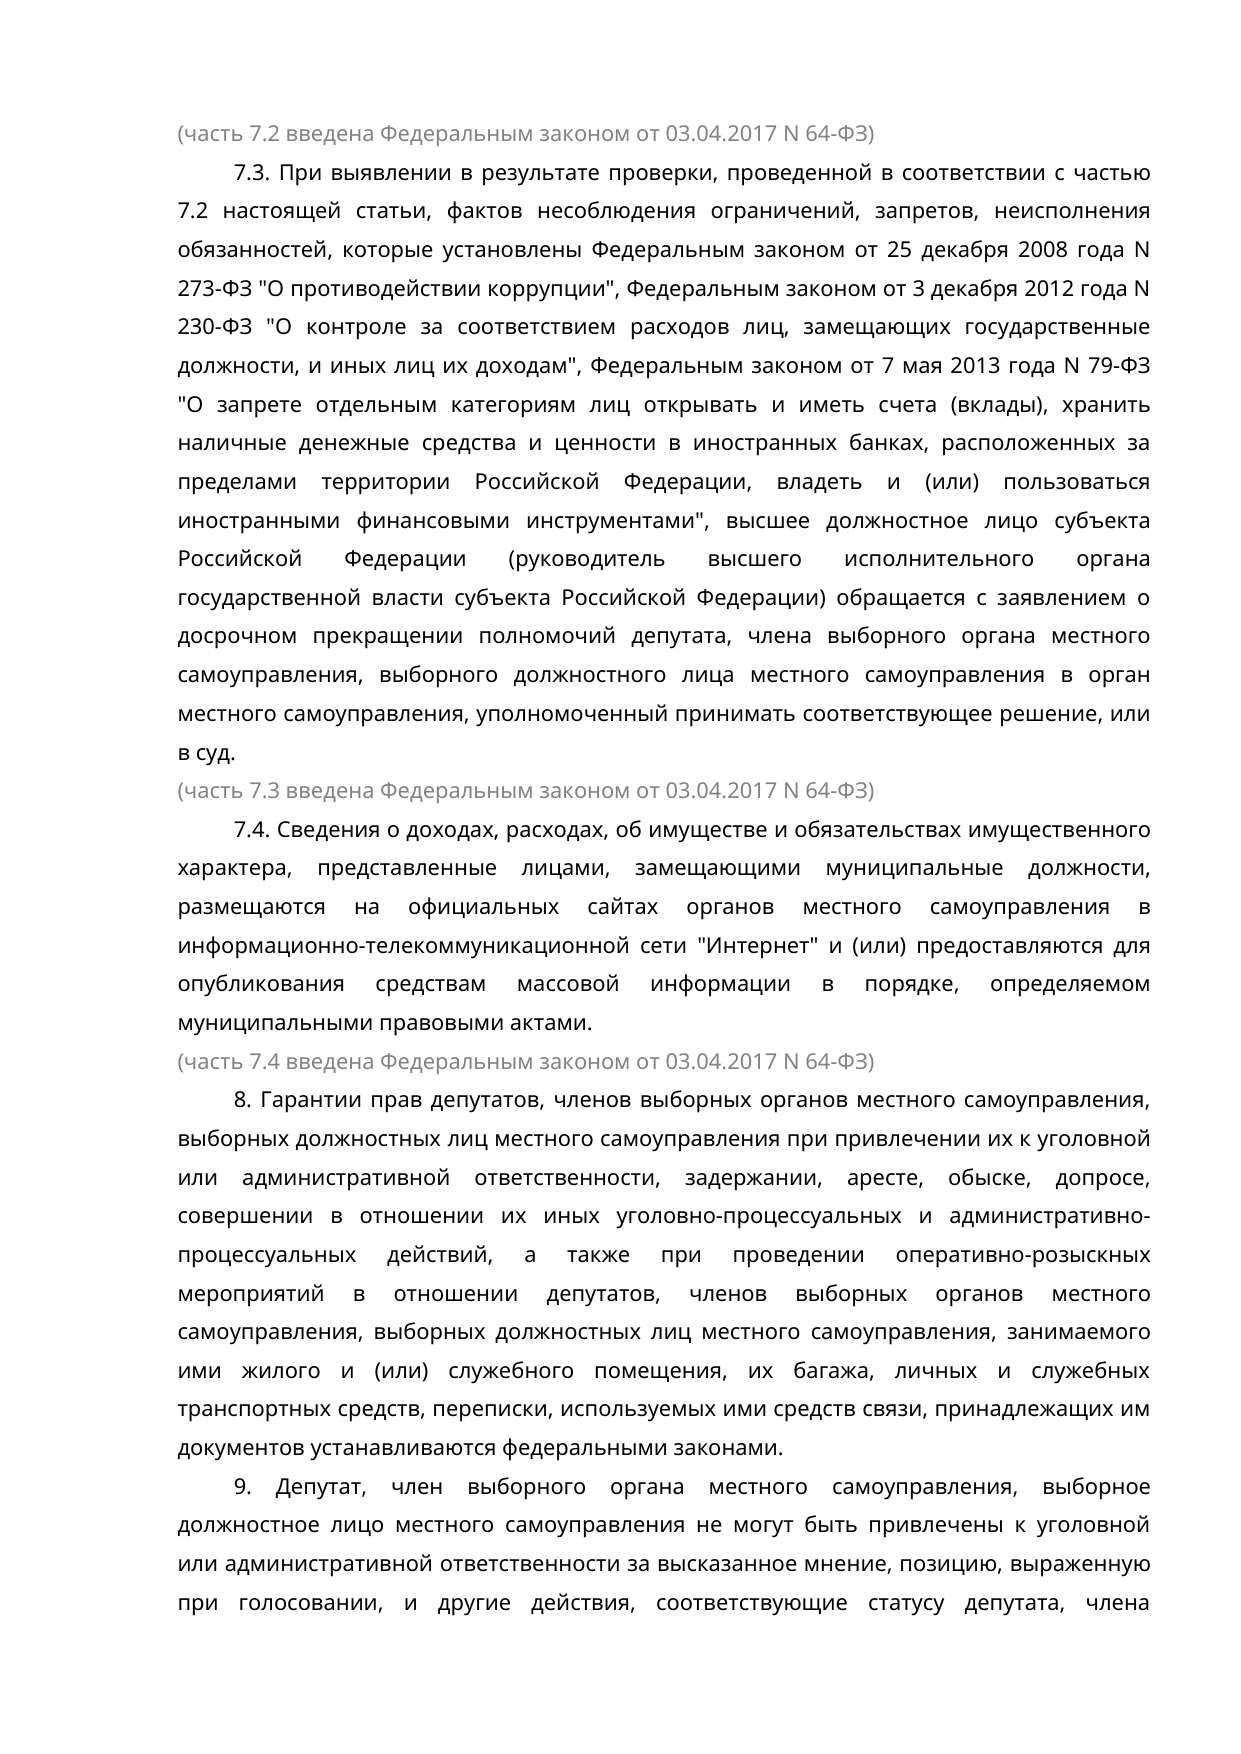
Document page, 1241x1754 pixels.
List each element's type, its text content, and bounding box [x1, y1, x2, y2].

text 8. Гарантии прав депутатов, членов выборных органов местного самоуправления, выборных должностных лиц местного самоуправления при привлечении их к уголовной или административной ответственности, задержании, аресте, обыске, допросе, совершении в отношении их иных уголовно-процессуальных и административно-процессуальных действий, а также при проведении оперативно-розыскных мероприятий в отношении депутатов, членов выборных органов местного самоуправления, выборных должностных лиц местного самоуправления, занимаемого ими жилого и (или) служебного помещения, их багажа, личных и служебных транспортных средств, переписки, используемых ими средств связи, принадлежащих им документов устанавливаются федеральными законами. [177, 1084, 1152, 1462]
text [177, 1471, 1152, 1616]
text (часть 7.2 введена Федеральным законом от 03.04.2017 N 64-ФЗ) [177, 118, 1152, 148]
text 7.3. При выявлении в результате проверки, проведенной в соответствии с частью 7.2 настоящей статьи, фактов несоблюдения ограничений, запретов, неисполнения обязанностей, которые установлены Федеральным законом от 25 декабря 2008 года N 273-ФЗ "О противодействии коррупции", Федеральным законом от 3 декабря 2012 года N 230-ФЗ "О контроле за соответствием расходов лиц, замещающих государственные должности, и иных лиц их доходам", Федеральным законом от 7 мая 2013 года N 79-ФЗ "О запрете отдельным категориям лиц открывать и иметь счета (вклады), хранить наличные денежные средства и ценности в иностранных банках, расположенных за пределами территории Российской Федерации, владеть и (или) пользоваться иностранными финансовыми инструментами", высшее должностное лицо субъекта Российской Федерации (руководитель высшего исполнительного органа государственной власти субъекта Российской Федерации) обращается с заявлением о досрочном прекращении полномочий депутата, члена выборного органа местного самоуправления, выборного должностного лица местного самоуправления в орган местного самоуправления, уполномоченный принимать соответствующее решение, или в суд. [177, 157, 1152, 766]
text (часть 7.3 введена Федеральным законом от 03.04.2017 N 64-ФЗ) [177, 775, 1152, 805]
text 7.4. Сведения о доходах, расходах, об имуществе и обязательствах имущественного характера, представленные лицами, замещающими муниципальные должности, размещаются на официальных сайтах органов местного самоуправления в информационно-телекоммуникационной сети "Интернет" и (или) предоставляются для опубликования средствам массовой информации в порядке, определяемом муниципальными правовыми актами. [177, 814, 1152, 1037]
text (часть 7.4 введена Федеральным законом от 03.04.2017 N 64-ФЗ) [177, 1046, 1152, 1075]
